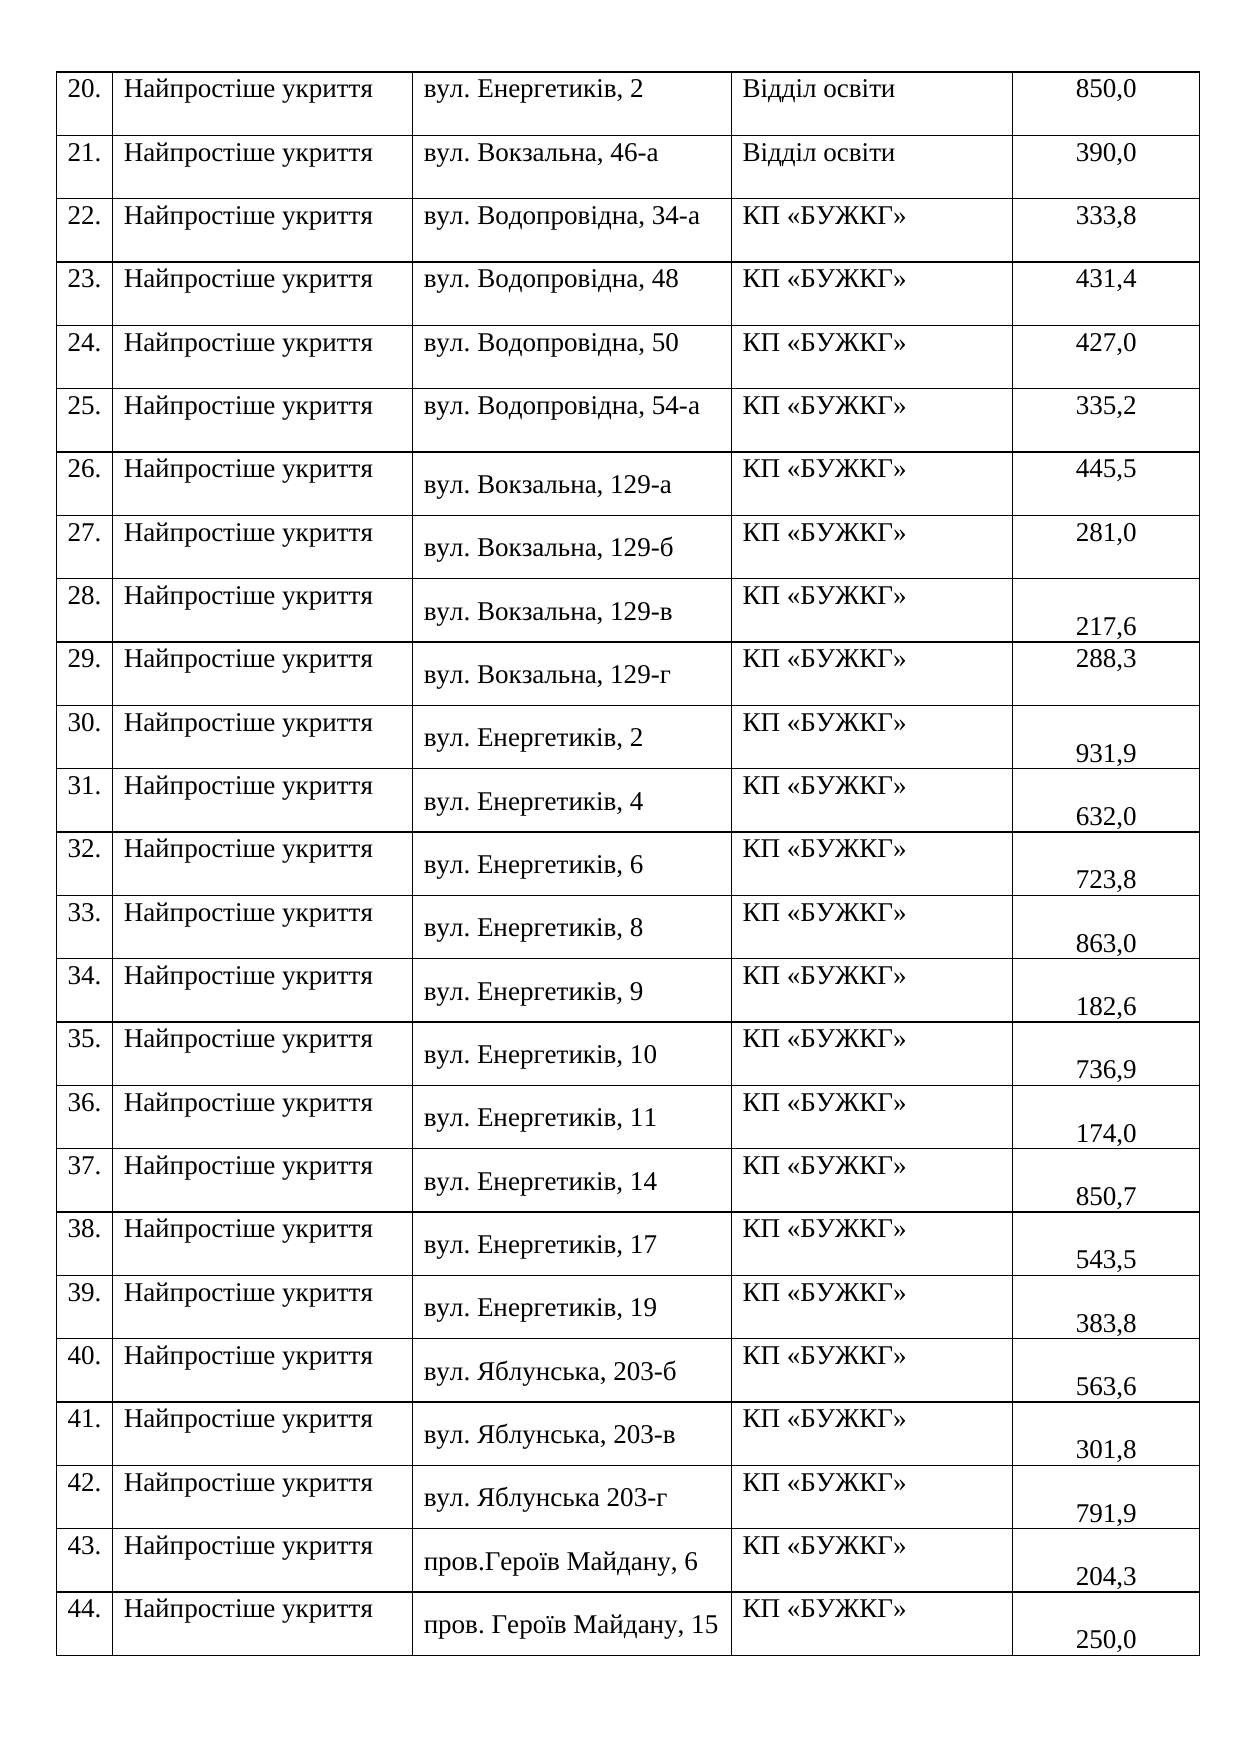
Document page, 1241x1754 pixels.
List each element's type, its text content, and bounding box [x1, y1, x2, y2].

table_cell КП «БУЖКГ» [732, 643, 1012, 705]
table_cell КП «БУЖКГ» [732, 1466, 1012, 1528]
table_cell [57, 1339, 112, 1401]
table_cell 850,7 [1013, 1149, 1199, 1211]
table_cell [57, 73, 112, 135]
table_cell пров.Героїв Майдану, 6 [413, 1529, 731, 1591]
table_cell КП «БУЖКГ» [732, 769, 1012, 831]
table_cell 335,2 [1013, 389, 1199, 451]
table_cell 301,8 [1013, 1403, 1199, 1465]
table_cell [57, 1529, 112, 1591]
table_cell Найпростіше укриття [113, 326, 412, 388]
table_cell вул. Водопровідна, 48 [413, 263, 731, 325]
table_cell Найпростіше укриття [113, 579, 412, 641]
table_cell КП «БУЖКГ» [732, 1403, 1012, 1465]
table_cell Найпростіше укриття [113, 1529, 412, 1591]
table_cell 182,6 [1013, 959, 1199, 1021]
table_cell 736,9 [1013, 1023, 1199, 1085]
table_cell вул. Вокзальна, 129-в [413, 579, 731, 641]
table_cell КП «БУЖКГ» [732, 326, 1012, 388]
table_cell Найпростіше укриття [113, 1213, 412, 1275]
table_cell Найпростіше укриття [113, 389, 412, 451]
table_cell 281,0 [1013, 516, 1199, 578]
table_cell Найпростіше укриття [113, 706, 412, 768]
table_cell 723,8 [1013, 833, 1199, 895]
table_cell 204,3 [1013, 1529, 1199, 1591]
table_cell [57, 579, 112, 641]
table_cell 217,6 [1013, 579, 1199, 641]
table_cell Найпростіше укриття [113, 73, 412, 135]
table_cell вул. Енергетиків, 2 [413, 706, 731, 768]
table_cell вул. Енергетиків, 11 [413, 1086, 731, 1148]
table_cell КП «БУЖКГ» [732, 263, 1012, 325]
table_cell [57, 199, 112, 261]
table_cell вул. Енергетиків, 14 [413, 1149, 731, 1211]
table_cell КП «БУЖКГ» [732, 1086, 1012, 1148]
table_cell КП «БУЖКГ» [732, 1149, 1012, 1211]
table_cell Найпростіше укриття [113, 199, 412, 261]
table_cell [57, 706, 112, 768]
table_cell 427,0 [1013, 326, 1199, 388]
table_cell КП «БУЖКГ» [732, 1023, 1012, 1085]
table_cell вул. Вокзальна, 129-г [413, 643, 731, 705]
table_cell [57, 263, 112, 325]
table_cell 288,3 [1013, 643, 1199, 705]
table_cell КП «БУЖКГ» [732, 389, 1012, 451]
table_cell 563,6 [1013, 1339, 1199, 1401]
table_cell 543,5 [1013, 1213, 1199, 1275]
table_cell вул. Вокзальна, 129-б [413, 516, 731, 578]
table_cell 863,0 [1013, 896, 1199, 958]
table_cell [57, 136, 112, 198]
table_cell вул. Яблунська, 203-в [413, 1403, 731, 1465]
table_cell 931,9 [1013, 706, 1199, 768]
table_cell [57, 1403, 112, 1465]
table_cell вул. Енергетиків, 10 [413, 1023, 731, 1085]
table_cell 174,0 [1013, 1086, 1199, 1148]
table_cell [57, 769, 112, 831]
table_cell [57, 1466, 112, 1528]
table_cell 390,0 [1013, 136, 1199, 198]
table_cell Найпростіше укриття [113, 1339, 412, 1401]
table_cell Відділ освіти [732, 73, 1012, 135]
table_cell вул. Яблунська 203-г [413, 1466, 731, 1528]
table_cell [57, 833, 112, 895]
table_cell КП «БУЖКГ» [732, 1529, 1012, 1591]
table_cell Найпростіше укриття [113, 959, 412, 1021]
table_cell [57, 389, 112, 451]
table_cell 632,0 [1013, 769, 1199, 831]
table_cell Найпростіше укриття [113, 1086, 412, 1148]
table_cell вул. Вокзальна, 46-а [413, 136, 731, 198]
table_cell пров. Героїв Майдану, 15 [413, 1593, 731, 1655]
table_cell Найпростіше укриття [113, 769, 412, 831]
table_cell КП «БУЖКГ» [732, 1213, 1012, 1275]
table_cell вул. Яблунська, 203-б [413, 1339, 731, 1401]
table_cell [57, 1213, 112, 1275]
table_cell вул. Водопровідна, 34-а [413, 199, 731, 261]
table_cell Відділ освіти [732, 136, 1012, 198]
table_cell Найпростіше укриття [113, 1593, 412, 1655]
table_cell КП «БУЖКГ» [732, 1276, 1012, 1338]
table_cell [57, 516, 112, 578]
table_cell КП «БУЖКГ» [732, 516, 1012, 578]
table_cell Найпростіше укриття [113, 1023, 412, 1085]
table_cell 333,8 [1013, 199, 1199, 261]
table_cell Найпростіше укриття [113, 833, 412, 895]
table_cell [57, 1276, 112, 1338]
table_cell Найпростіше укриття [113, 263, 412, 325]
table_cell КП «БУЖКГ» [732, 199, 1012, 261]
table_cell вул. Вокзальна, 129-а [413, 453, 731, 515]
table_cell 383,8 [1013, 1276, 1199, 1338]
table_cell КП «БУЖКГ» [732, 896, 1012, 958]
table_cell КП «БУЖКГ» [732, 453, 1012, 515]
table_cell [57, 959, 112, 1021]
table_cell КП «БУЖКГ» [732, 579, 1012, 641]
table_cell [57, 1023, 112, 1085]
table_cell Найпростіше укриття [113, 516, 412, 578]
table_cell [57, 643, 112, 705]
table_cell Найпростіше укриття [113, 136, 412, 198]
table_cell 250,0 [1013, 1593, 1199, 1655]
table_cell КП «БУЖКГ» [732, 706, 1012, 768]
table_cell [57, 453, 112, 515]
table_cell Найпростіше укриття [113, 1149, 412, 1211]
table_cell вул. Водопровідна, 50 [413, 326, 731, 388]
table_cell Найпростіше укриття [113, 643, 412, 705]
table_cell вул. Енергетиків, 2 [413, 73, 731, 135]
table_cell вул. Енергетиків, 8 [413, 896, 731, 958]
table_cell 850,0 [1013, 73, 1199, 135]
table_cell [57, 896, 112, 958]
table_cell Найпростіше укриття [113, 1403, 412, 1465]
table_cell вул. Енергетиків, 4 [413, 769, 731, 831]
table_cell [57, 1149, 112, 1211]
table_cell [57, 326, 112, 388]
table_cell вул. Енергетиків, 17 [413, 1213, 731, 1275]
table_cell 445,5 [1013, 453, 1199, 515]
table_cell Найпростіше укриття [113, 1276, 412, 1338]
table_cell 791,9 [1013, 1466, 1199, 1528]
table_cell вул. Енергетиків, 9 [413, 959, 731, 1021]
table_cell КП «БУЖКГ» [732, 1339, 1012, 1401]
table_cell вул. Водопровідна, 54-а [413, 389, 731, 451]
table_cell Найпростіше укриття [113, 1466, 412, 1528]
table_cell 431,4 [1013, 263, 1199, 325]
table_cell вул. Енергетиків, 19 [413, 1276, 731, 1338]
table_cell [57, 1593, 112, 1655]
table_cell КП «БУЖКГ» [732, 1593, 1012, 1655]
table_cell Найпростіше укриття [113, 453, 412, 515]
table_cell вул. Енергетиків, 6 [413, 833, 731, 895]
table_cell КП «БУЖКГ» [732, 833, 1012, 895]
table_cell КП «БУЖКГ» [732, 959, 1012, 1021]
table_cell Найпростіше укриття [113, 896, 412, 958]
table_cell [57, 1086, 112, 1148]
